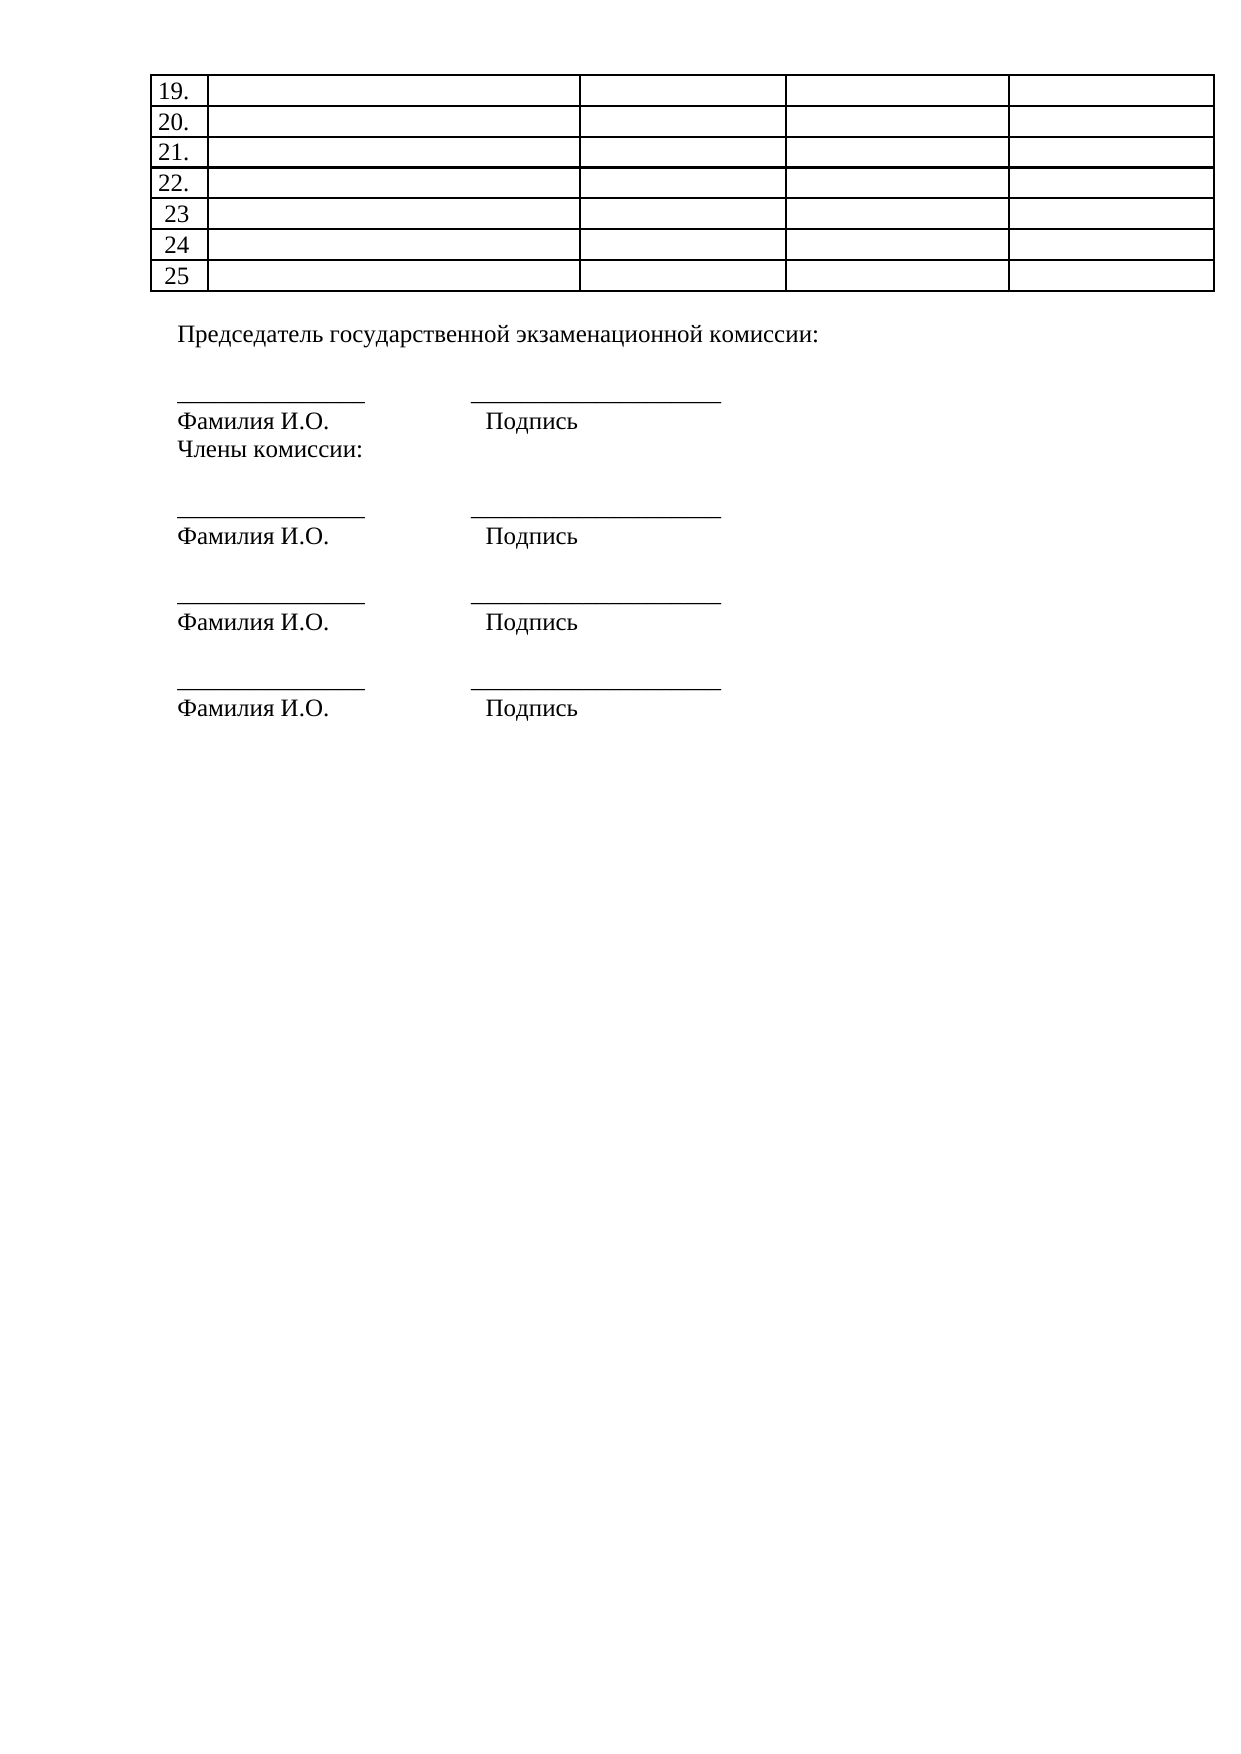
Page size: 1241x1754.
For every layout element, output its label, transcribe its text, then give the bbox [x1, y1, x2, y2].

table_cell 20. [152, 107, 207, 136]
table_cell [581, 230, 785, 259]
table_cell [1010, 230, 1213, 259]
table_cell [787, 107, 1008, 136]
text Фамилия И.О. Подпись [177, 521, 1197, 549]
table_cell [787, 261, 1008, 290]
table_cell 24 [152, 230, 207, 259]
table_cell [209, 199, 579, 228]
text Члены комиссии: [177, 434, 1197, 463]
table_cell 22. [152, 169, 207, 197]
table_cell [581, 107, 785, 136]
table_cell [787, 169, 1008, 197]
table_cell [1010, 138, 1213, 166]
table_cell [787, 199, 1008, 228]
table_cell [1010, 199, 1213, 228]
table_cell [787, 138, 1008, 166]
table_cell [209, 76, 579, 105]
table_cell 23 [152, 199, 207, 228]
text Фамилия И.О. Подпись [177, 607, 1197, 636]
table_cell [209, 261, 579, 290]
text _______________ ____________________ [177, 377, 1197, 406]
table_cell [1010, 107, 1213, 136]
table_cell [209, 230, 579, 259]
table_cell [787, 76, 1008, 105]
table_cell [787, 230, 1008, 259]
table_cell 19. [152, 76, 207, 105]
table_cell [581, 199, 785, 228]
table_cell [581, 169, 785, 197]
text Председатель государственной экзаменационной комиссии: [177, 319, 1197, 348]
text Фамилия И.О. Подпись [177, 406, 1197, 434]
table_cell [581, 76, 785, 105]
table_cell [209, 107, 579, 136]
table_cell [1010, 76, 1213, 105]
table_cell [209, 169, 579, 197]
table_cell 21. [152, 138, 207, 166]
table_cell [1010, 169, 1213, 197]
table_cell [1010, 261, 1213, 290]
text _______________ ____________________ [177, 664, 1197, 693]
table_cell [581, 261, 785, 290]
table_cell [209, 138, 579, 166]
text Фамилия И.О. Подпись [177, 693, 1197, 722]
text _______________ ____________________ [177, 492, 1197, 521]
table_cell 25 [152, 261, 207, 290]
text _______________ ____________________ [177, 578, 1197, 607]
table_cell [581, 138, 785, 166]
